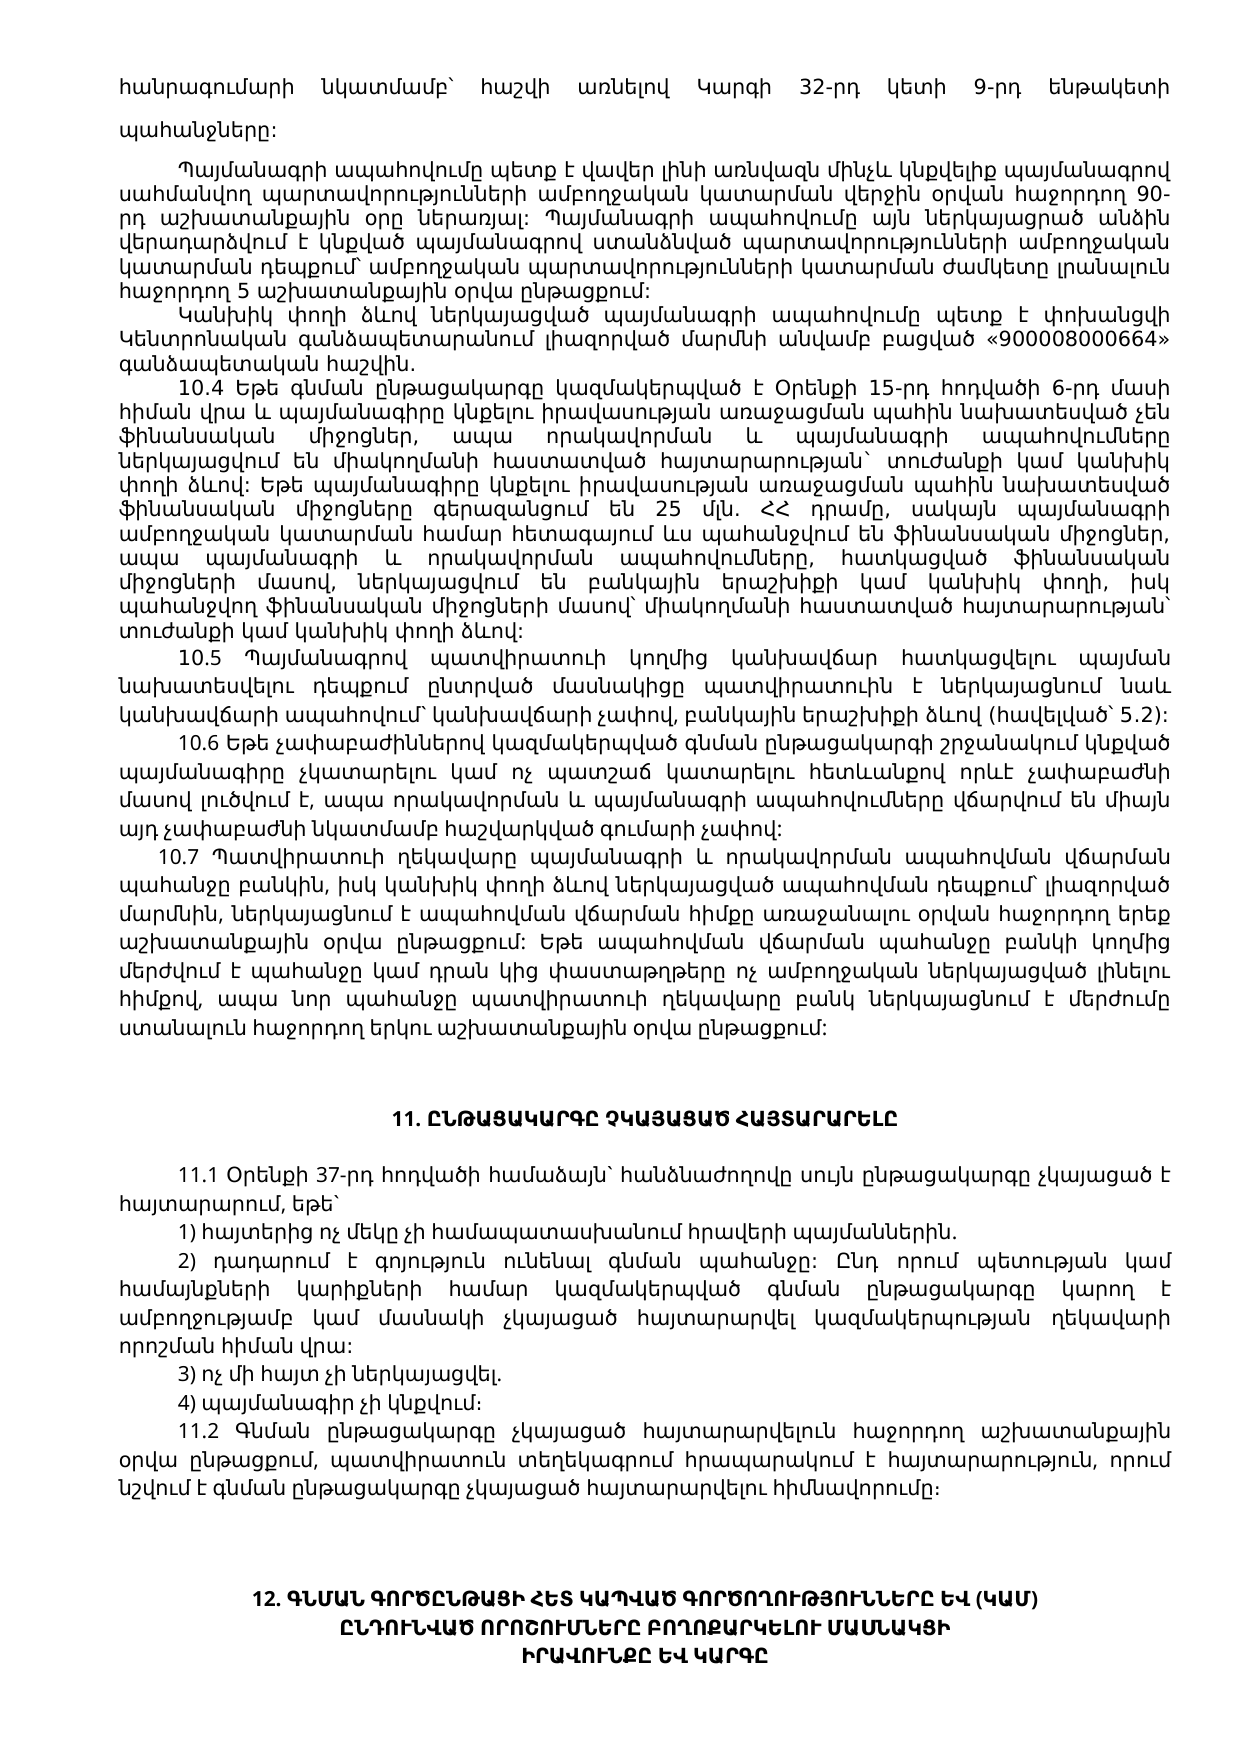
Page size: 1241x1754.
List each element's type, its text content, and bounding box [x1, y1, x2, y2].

text 10.6 Եթե չափաբաժիններով կազմակերպված գնման ընթացակարգի շրջանակում կնքված պայմանագիրը չկատարելու կամ ոչ պատշաճ կատարելու հետևանքով որևէ չափաբաժնի մասով լուծվում է, ապա որակավորման և պայմանագրի ապահովումները վճարվում են միայն այդ չափաբաժնի նկատմամբ հաշվարկված գումարի չափով: [118, 728, 1171, 842]
text Կանխիկ փողի ձևով ներկայացված պայմանագրի ապահովումը պետք է փոխանցվի Կենտրոնական գանձապետարանում լիազորված մարմնի անվամբ բացված «900008000664» գանձապետական հաշվին. [118, 303, 1171, 376]
text 3) ոչ մի հայտ չի ներկայացվել. [118, 1359, 1171, 1388]
text 11.2 Գնման ընթացակարգը չկայացած հայտարարվելուն հաջորդող աշխատանքային օրվա ընթացքում, պատվիրատուն տեղեկագրում հրապարակում է հայտարարություն, որում նշվում է գնման ընթացակարգը չկայացած հայտարարվելու հիմնավորումը։ [118, 1416, 1171, 1502]
text 10.4 Եթե գնման ընթացակարգը կազմակերպված է Օրենքի 15-րդ հոդվածի 6-րդ մասի հիման վրա և պայմանագիրը կնքելու իրավասության առաջացման պահին նախատեսված չեն ֆինանսական միջոցներ, ապա որակավորման և պայմանագրի ապահովումները ներկայացվում են միակողմանի հաստատված հայտարարության` տուժանքի կամ կանխիկ փողի ձևով: Եթե պայմանագիրը կնքելու իրավասության առաջացման պահին նախատեսված ֆինանսական միջոցները գերազանցում են 25 մլն. ՀՀ դրամը, սակայն պայմանագրի ամբողջական կատարման համար հետագայում ևս պահանջվում են ֆինանսական միջոցներ, ապա պայմանագրի և որակավորման ապահովումները, հատկացված ֆինանսական միջոցների մասով, ներկայացվում են բանկային երաշխիքի կամ կանխիկ փողի, իսկ պահանջվող ֆինանսական միջոցների մասով՝ միակողմանի հաստատված հայտարարության՝ տուժանքի կամ կանխիկ փողի ձևով: [118, 376, 1171, 643]
text 1) հայտերից ոչ մեկը չի համապատասխանում հրավերի պայմաններին. [118, 1217, 1171, 1246]
text 11. ԸՆԹԱՑԱԿԱՐԳԸ ՉԿԱՅԱՑԱԾ ՀԱՅՏԱՐԱՐԵԼԸ [118, 1104, 1171, 1132]
text 10.7 Պատվիրատուի ղեկավարը պայմանագրի և որակավորման ապահովման վճարման պահանջը բանկին, իսկ կանխիկ փողի ձևով ներկայացված ապահովման դեպքում՝ լիազորված մարմնին, ներկայացնում է ապահովման վճարման հիմքը առաջանալու օրվան հաջորդող երեք աշխատանքային օրվա ընթացքում: Եթե ապահովման վճարման պահանջը բանկի կողմից մերժվում է պահանջը կամ դրան կից փաստաթղթերը ոչ ամբողջական ներկայացված լինելու հիմքով, ապա նոր պահանջը պատվիրատուի ղեկավարը բանկ ներկայացնում է մերժումը ստանալուն հաջորդող երկու աշխատանքային օրվա ընթացքում: [118, 842, 1171, 1041]
text 11.1 Օրենքի 37-րդ հոդվածի համաձայն` հանձնաժողովը սույն ընթացակարգը չկայացած է հայտարարում, եթե` [118, 1161, 1171, 1217]
text ԻՐԱՎՈՒՆՔԸ ԵՎ ԿԱՐԳԸ [118, 1641, 1171, 1669]
text Պայմանագրի ապահովումը պետք է վավեր լինի առնվազն մինչև կնքվելիք պայմանագրով սահմանվող պարտավորությունների ամբողջական կատարման վերջին օրվան հաջորդող 90-րդ աշխատանքային օրը ներառյալ: Պայմանագրի ապահովումը այն ներկայացրած անձին վերադարձվում է կնքված պայմանագրով ստանձնված պարտավորությունների ամբողջական կատարման դեպքում՝ ամբողջական պարտավորությունների կատարման ժամկետը լրանալուն հաջորդող 5 աշխատանքային օրվա ընթացքում: [118, 158, 1171, 303]
text ԸՆԴՈՒՆՎԱԾ ՈՐՈՇՈՒՄՆԵՐԸ ԲՈՂՈՔԱՐԿԵԼՈՒ ՄԱՍՆԱԿՑԻ [118, 1613, 1171, 1641]
text 10.5 Պայմանագրով պատվիրատուի կողմից կանխավճար հատկացվելու պայման նախատեսվելու դեպքում ընտրված մասնակիցը պատվիրատուին է ներկայացնում նաև կանխավճարի ապահովում` կանխավճարի չափով, բանկային երաշխիքի ձևով (հավելված՝ 5․2): [118, 643, 1171, 728]
text 12. ԳՆՄԱՆ ԳՈՐԾԸՆԹԱՑԻ ՀԵՏ ԿԱՊՎԱԾ ԳՈՐԾՈՂՈՒԹՅՈՒՆՆԵՐԸ ԵՎ (ԿԱՄ) [118, 1584, 1171, 1613]
text 4) պայմանագիր չի կնքվում։ [118, 1388, 1171, 1416]
text 2) դադարում է գոյություն ունենալ գնման պահանջը: Ընդ որում պետության կամ համայնքների կարիքների համար կազմակերպված գնման ընթացակարգը կարող է ամբողջությամբ կամ մասնակի չկայացած հայտարարվել կազմակերպության ղեկավարի որոշման հիման վրա: [118, 1246, 1171, 1359]
text Եթե գնման ընթացակարգը կազմակերպված է չափաբաժիններով և մասնակիցը ընտրված մասնակից է ճանաչվում մեկից ավելի չափաբաժինների մասով ապա կարող է ներկայացնել՝ ինչպես յուրաքանչյուր չափաբաժնի համար առանձին, այնպես էլ մեկ պայմանագրի ապահովում` բոլոր չափաբաժինների համար: Մեկ պայմանագրի ապահովում ներկայացվելու դեպքում դրա գումարը հաշվարկվում է ներկայացված չափաբաժինների գնման գների հանրագումարի նկատմամբ՝ հաշվի առնելով Կարգի 32-րդ կետի 9-րդ ենթակետի պահանջները: [118, 75, 1171, 143]
